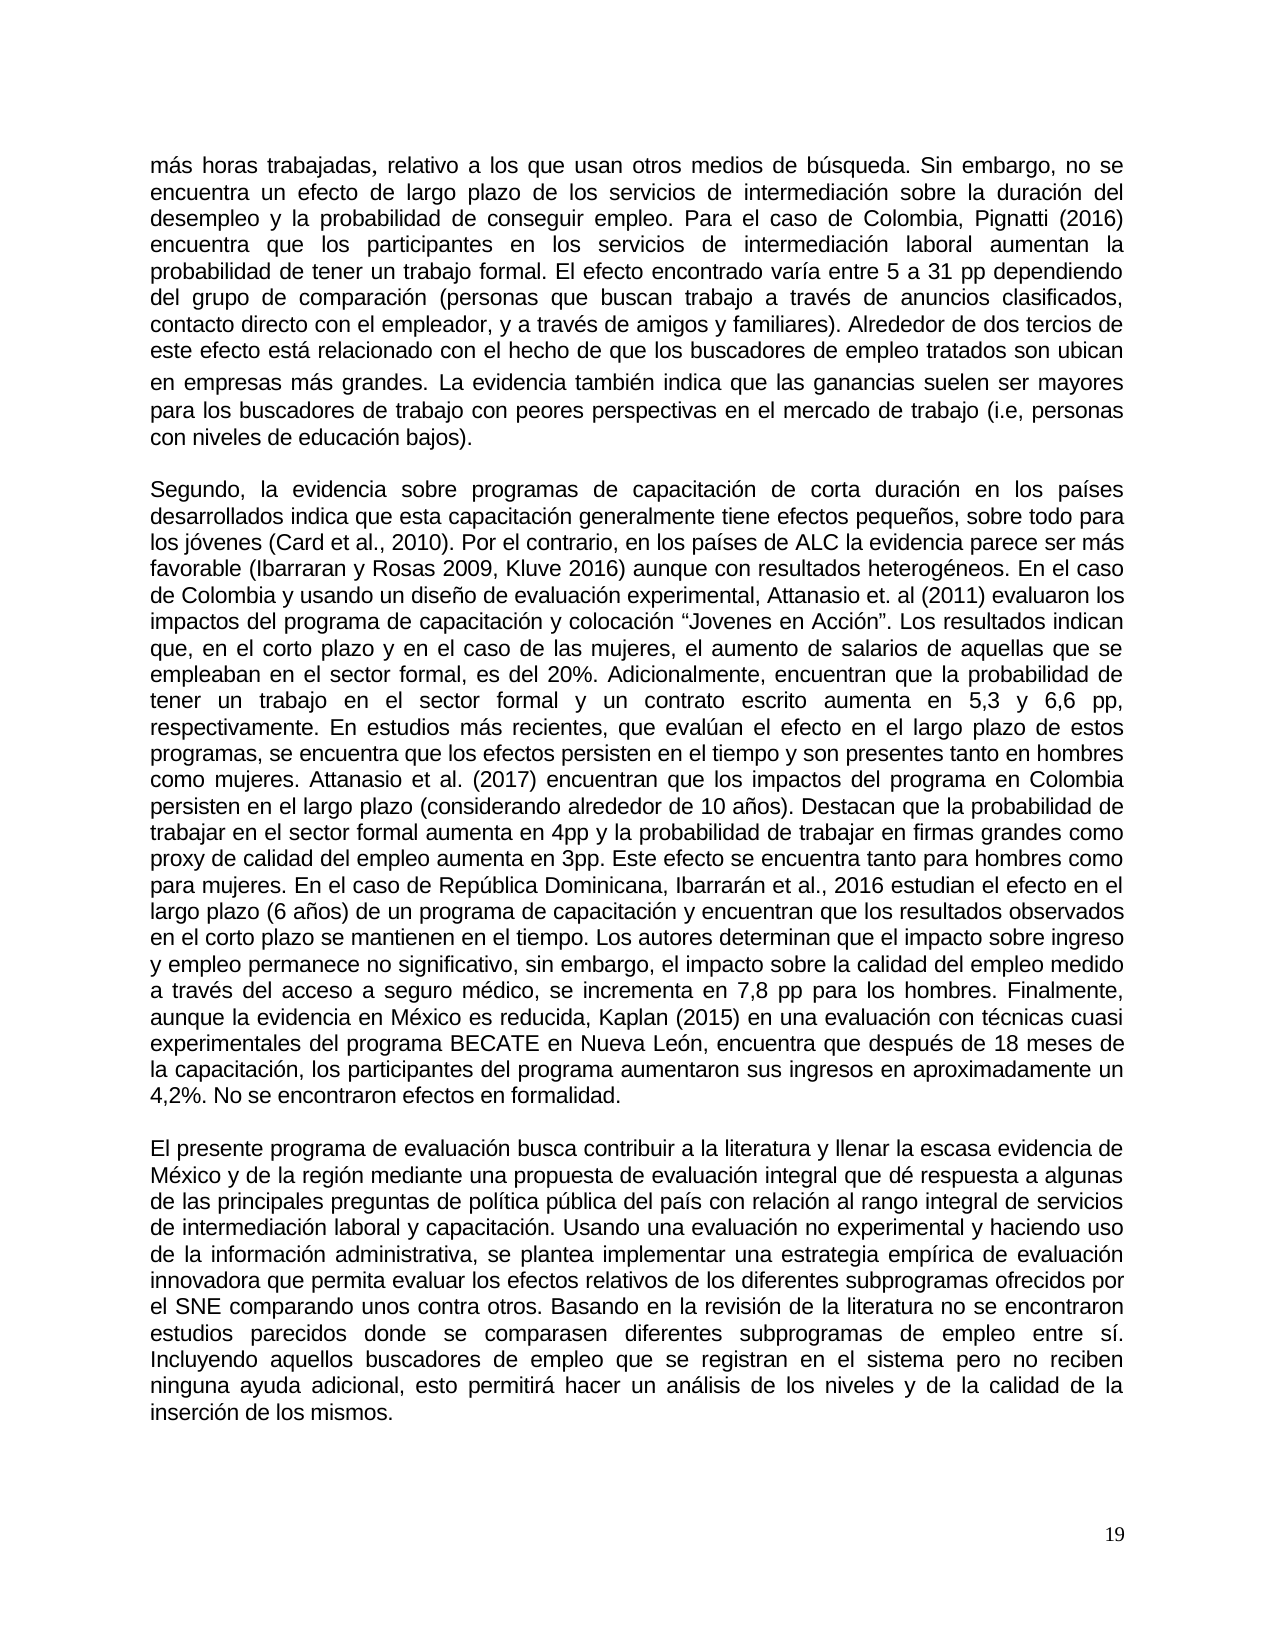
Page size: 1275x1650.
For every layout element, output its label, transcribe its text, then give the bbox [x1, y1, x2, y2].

text Segundo, la evidencia sobre programas de capacitación de corta duración en los países desarrollados indica que esta capacitación generalmente tiene efectos pequeños, sobre todo para los jóvenes (Card et al., 2010). Por el contrario, en los países de ALC la evidencia parece ser más favorable (Ibarraran y Rosas 2009, Kluve 2016) aunque con resultados heterogéneos. En el caso de Colombia y usando un diseño de evaluación experimental, Attanasio et. al (2011) evaluaron los impactos del programa de capacitación y colocación “Jovenes en Acción”. Los resultados indican que, en el corto plazo y en el caso de las mujeres, el aumento de salarios de aquellas que se empleaban en el sector formal, es del 20%. Adicionalmente, encuentran que la probabilidad de tener un trabajo en el sector formal y un contrato escrito aumenta en 5,3 y 6,6 pp, respectivamente. En estudios más recientes, que evalúan el efecto en el largo plazo de estos programas, se encuentra que los efectos persisten en el tiempo y son presentes tanto en hombres como mujeres. Attanasio et al. (2017) encuentran que los impactos del programa en Colombia persisten en el largo plazo (considerando alrededor de 10 años). Destacan que la probabilidad de trabajar en el sector formal aumenta en 4pp y la probabilidad de trabajar en firmas grandes como proxy de calidad del empleo aumenta en 3pp. Este efecto se encuentra tanto para hombres como para mujeres. En el caso de República Dominicana, Ibarrarán et al., 2016 estudian el efecto en el largo plazo (6 años) de un programa de capacitación y encuentran que los resultados observados en el corto plazo se mantienen en el tiempo. Los autores determinan que el impacto sobre ingreso y empleo permanece no significativo, sin embargo, el impacto sobre la calidad del empleo medido a través del acceso a seguro médico, se incrementa en 7,8 pp para los hombres. Finalmente, aunque la evidencia en México es reducida, Kaplan (2015) en una evaluación con técnicas cuasi experimentales del programa BECATE en Nueva León, encuentra que después de 18 meses de la capacitación, los participantes del programa aumentaron sus ingresos en aproximadamente un 4,2%. No se encontraron efectos en formalidad. [150, 476, 1125, 1109]
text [150, 150, 1125, 450]
text El presente programa de evaluación busca contribuir a la literatura y llenar la escasa evidencia de México y de la región mediante una propuesta de evaluación integral que dé respuesta a algunas de las principales preguntas de política pública del país con relación al rango integral de servicios de intermediación laboral y capacitación. Usando una evaluación no experimental y haciendo uso de la información administrativa, se plantea implementar una estrategia empírica de evaluación innovadora que permita evaluar los efectos relativos de los diferentes subprogramas ofrecidos por el SNE comparando unos contra otros. Basando en la revisión de la literatura no se encontraron estudios parecidos donde se comparasen diferentes subprogramas de empleo entre sí. Incluyendo aquellos buscadores de empleo que se registran en el sistema pero no reciben ninguna ayuda adicional, esto permitirá hacer un análisis de los niveles y de la calidad de la inserción de los mismos. [150, 1135, 1125, 1425]
